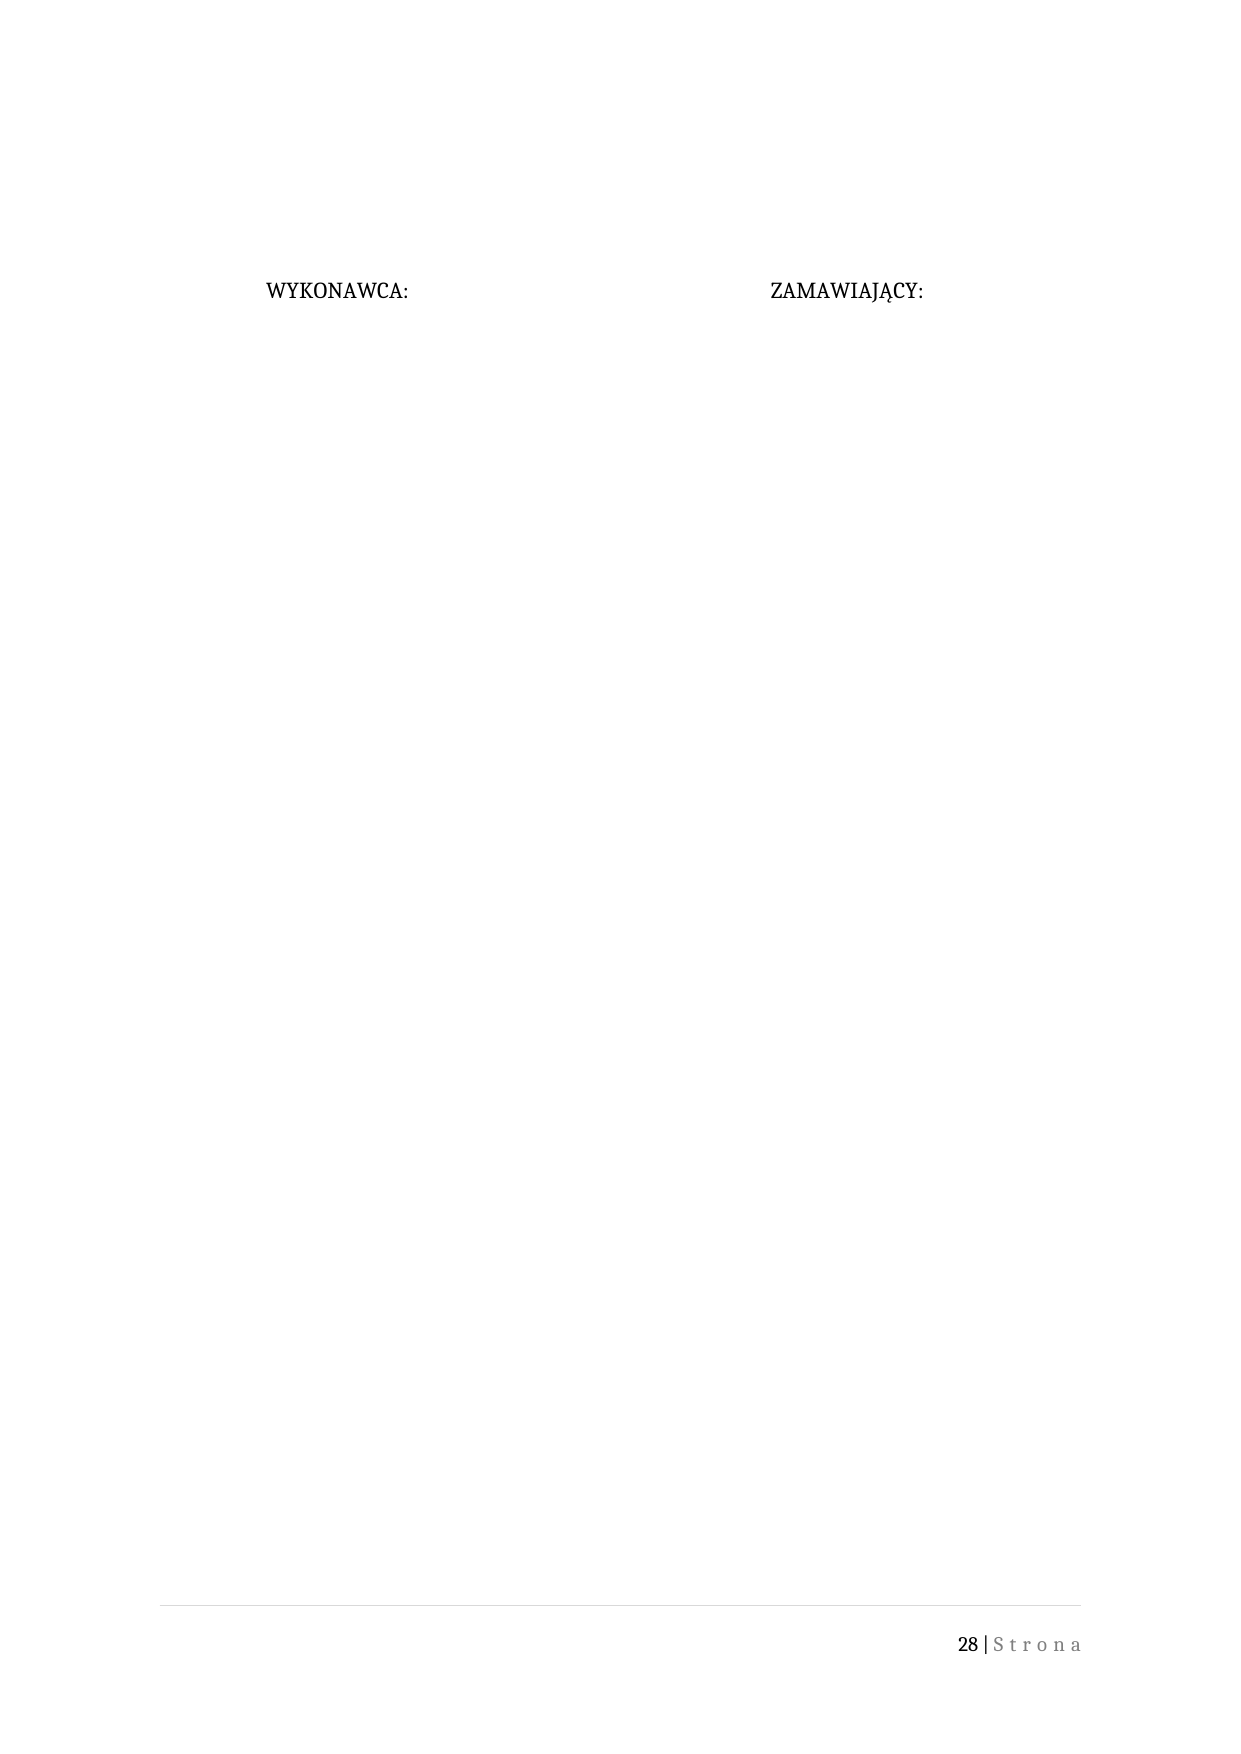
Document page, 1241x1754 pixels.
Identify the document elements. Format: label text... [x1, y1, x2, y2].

text WYKONAWCA: ZAMAWIAJĄCY: [159, 277, 1081, 304]
